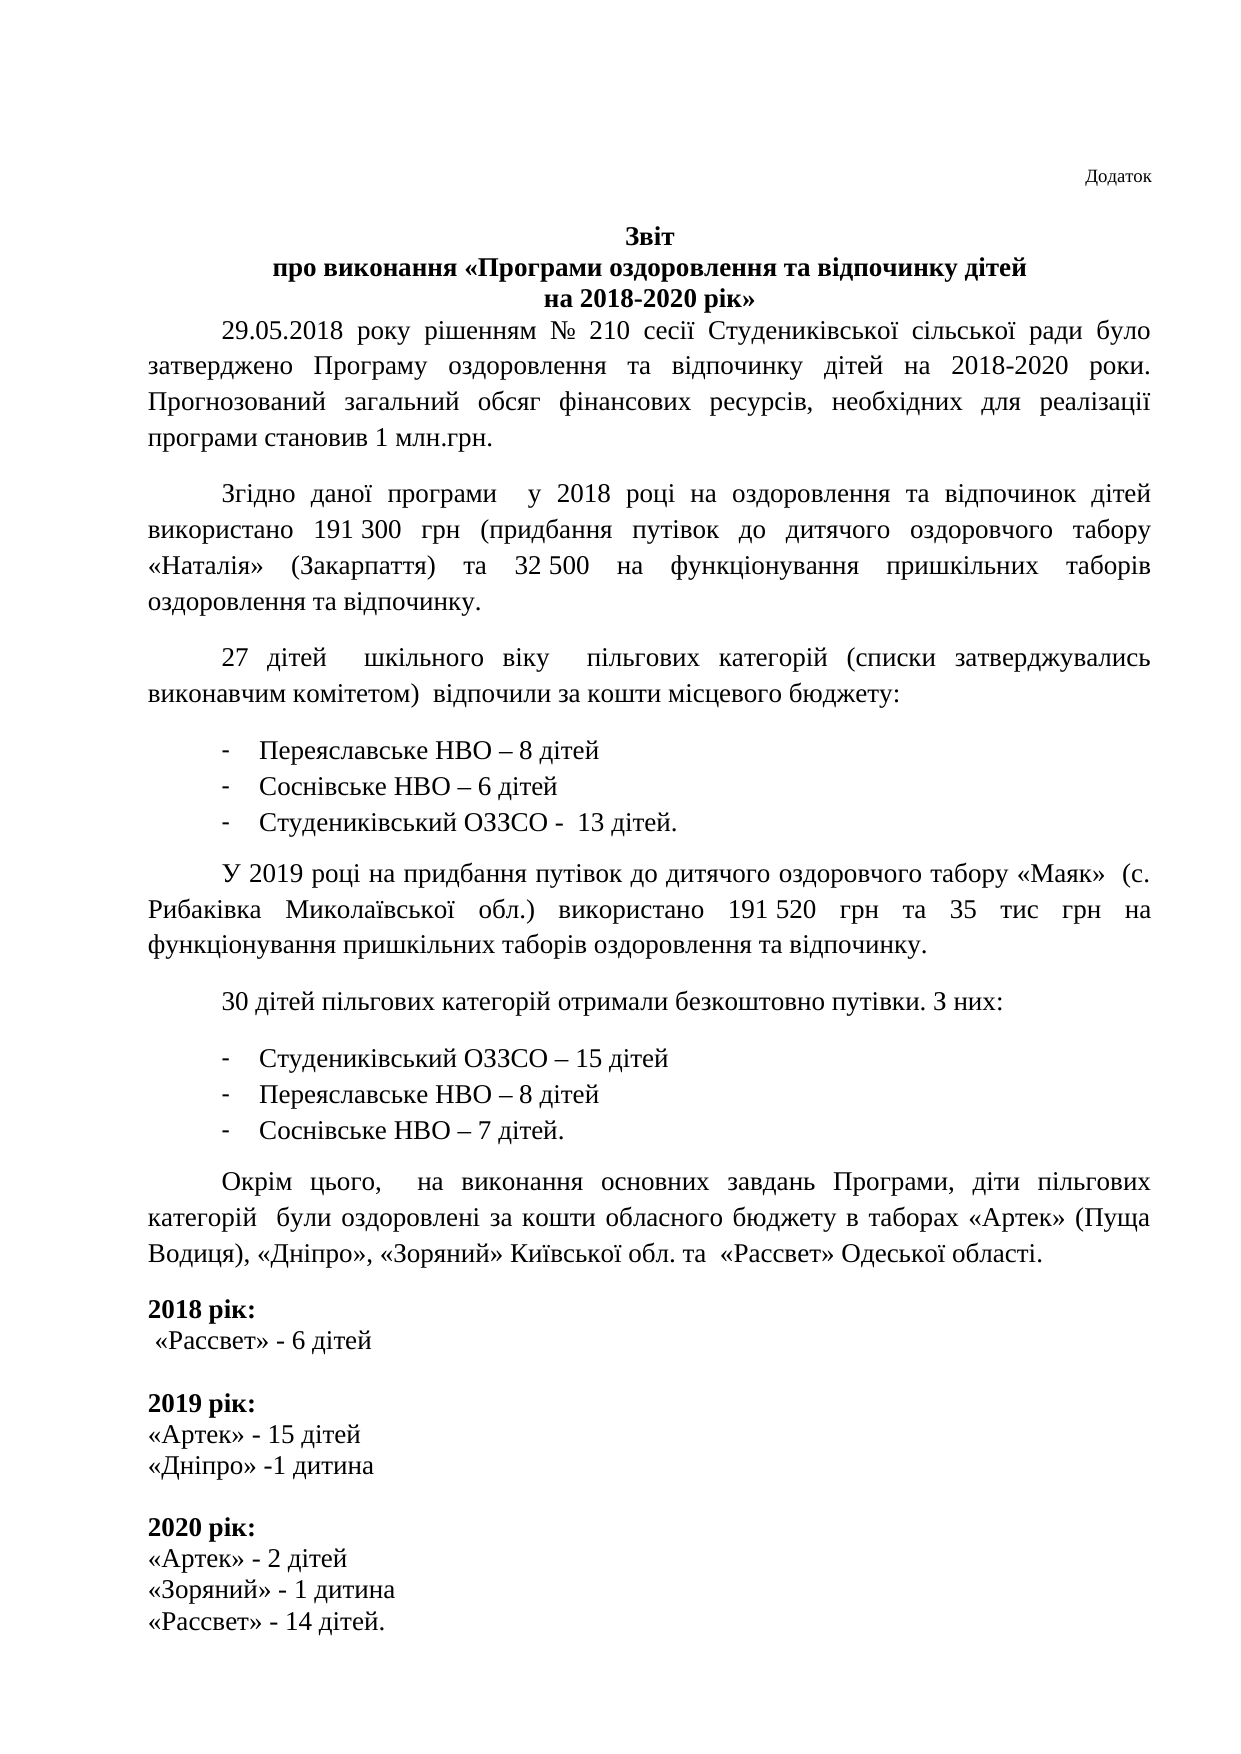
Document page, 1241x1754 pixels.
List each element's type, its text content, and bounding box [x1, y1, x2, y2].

text 29.05.2018 року рішенням № 210 сесії Студениківської сільської ради було затверджено Програму оздоровлення та відпочинку дітей на 2018-2020 роки. Прогнозований загальний обсяг фінансових ресурсів, необхідних для реалізації програми становив 1 млн.грн. [148, 314, 1152, 452]
list Соснівське НВО – 7 дітей. [221, 1113, 1152, 1146]
text Згідно даної програми у 2018 році на оздоровлення та відпочинок дітей використано 191 300 грн (придбання путівок до дитячого оздоровчого табору «Наталія» (Закарпаття) та 32 500 на функціонування пришкільних таборів оздоровлення та відпочинку. [148, 477, 1152, 616]
text У 2019 році на придбання путівок до дитячого оздоровчого табору «Маяк» (с. Рибаківка Миколаївської обл.) використано 191 520 грн та 35 тис грн на функціонування пришкільних таборів оздоровлення та відпочинку. [148, 857, 1152, 960]
text 2020 рік: [148, 1511, 1152, 1542]
text 2019 рік: [148, 1387, 1152, 1418]
text «Зоряний» - 1 дитина [148, 1573, 1152, 1605]
list Переяславське НВО – 8 дітей [221, 1077, 1152, 1110]
text «Рассвет» - 6 дітей [148, 1324, 1152, 1356]
text «Артек» - 2 дітей [148, 1542, 1152, 1573]
text про виконання «Програми оздоровлення та відпочинку дітей [148, 251, 1152, 283]
text 2018 рік: [148, 1293, 1152, 1324]
text 30 дітей пільгових категорій отримали безкоштовно путівки. З них: [221, 985, 1152, 1016]
list Соснівське НВО – 6 дітей [221, 769, 1152, 802]
text Окрім цього, на виконання основних завдань Програми, діти пільгових категорій були оздоровлені за кошти обласного бюджету в таборах «Артек» (Пуща Водиця), «Дніпро», «Зоряний» Київської обл. та «Рассвет» Одеської області. [148, 1165, 1152, 1268]
text «Рассвет» - 14 дітей. [148, 1605, 1152, 1636]
text Додаток [148, 165, 1152, 187]
text «Дніпро» -1 дитина [148, 1449, 1152, 1480]
text Звіт [148, 220, 1152, 251]
list Студениківський ОЗЗСО - 13 дітей. [221, 805, 1152, 838]
list Студениківський ОЗЗСО – 15 дітей [221, 1042, 1152, 1075]
list Переяславське НВО – 8 дітей [221, 733, 1152, 767]
text 27 дітей шкільного віку пільгових категорій (списки затверджувались виконавчим комітетом) відпочили за кошти місцевого бюджету: [148, 641, 1152, 708]
text на 2018-2020 рік» [148, 283, 1152, 314]
text «Артек» - 15 дітей [148, 1418, 1152, 1449]
